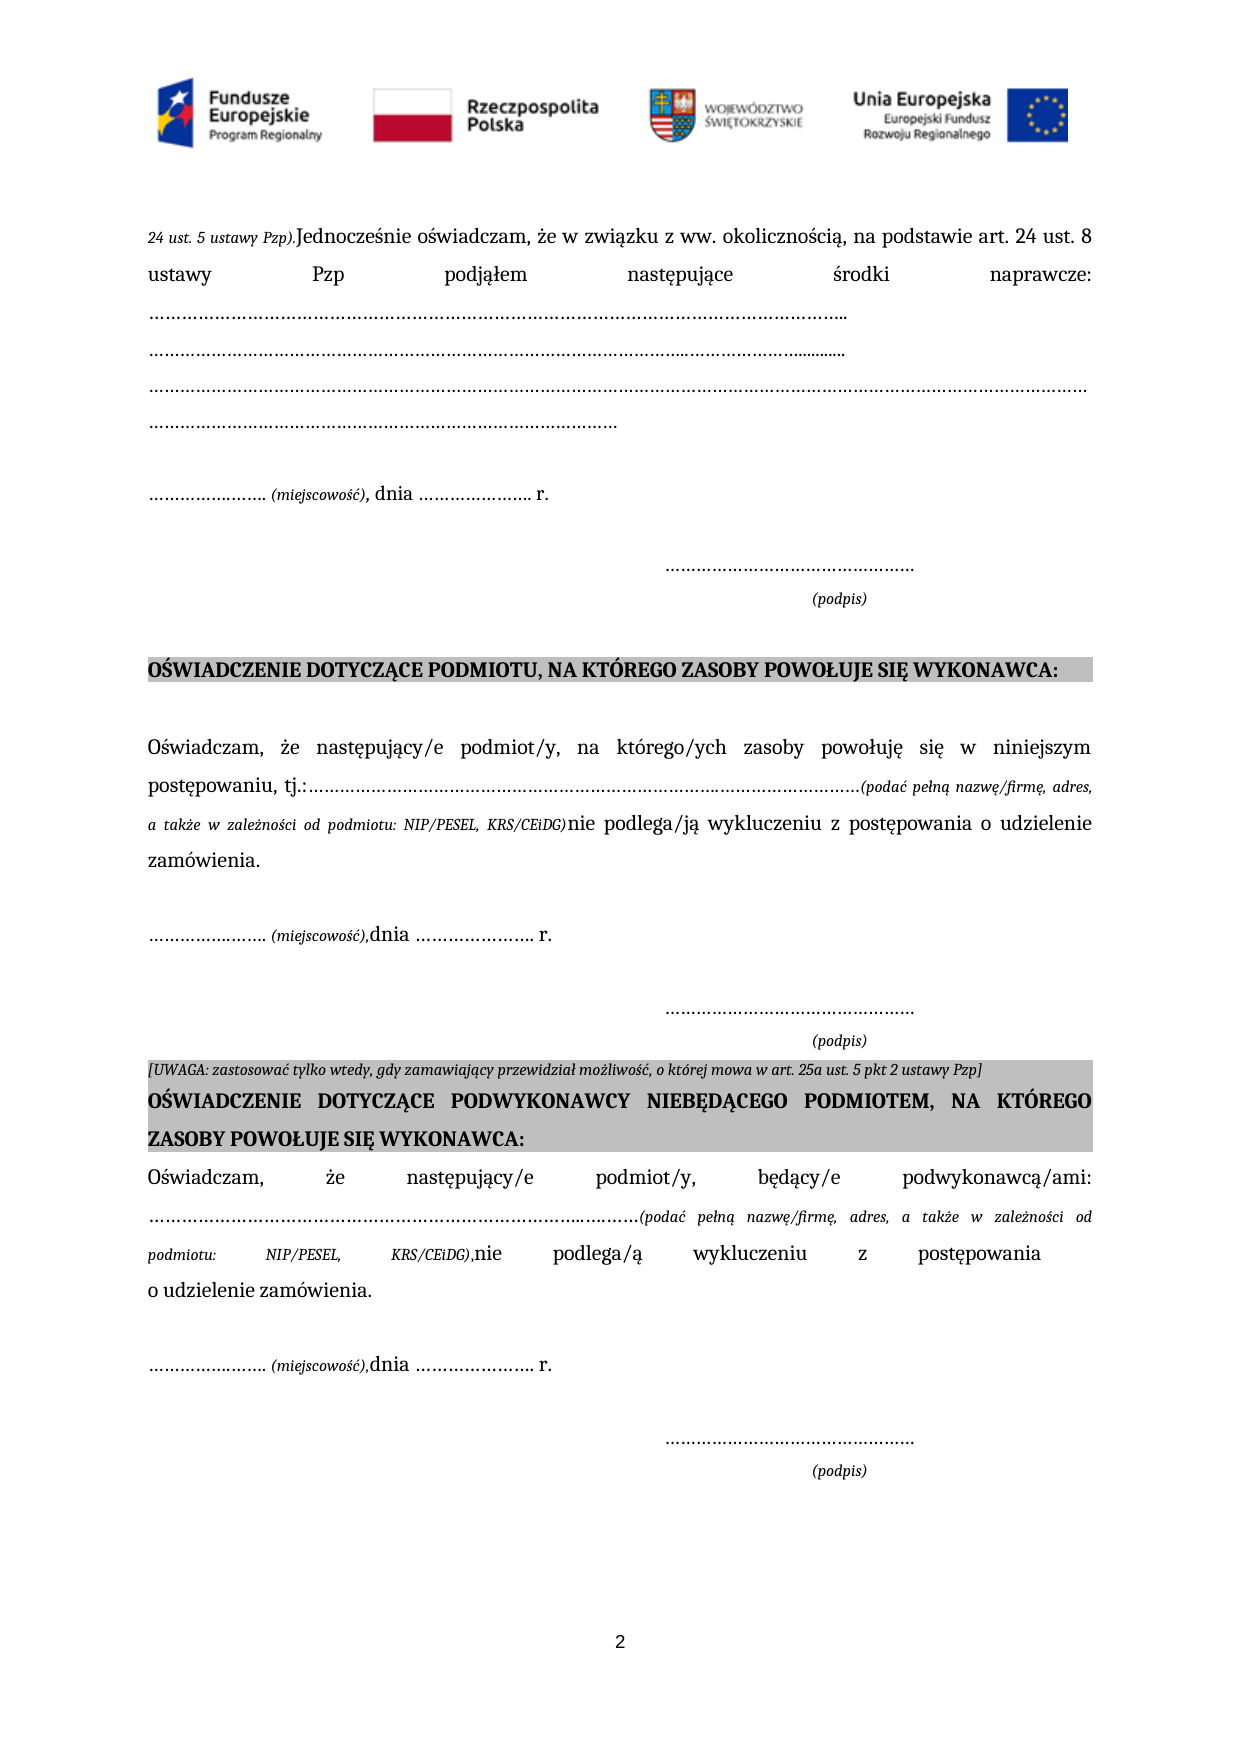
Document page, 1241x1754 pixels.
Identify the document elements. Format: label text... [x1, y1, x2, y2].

text (podpis) [738, 1461, 1093, 1481]
text ………………………………………… [148, 996, 1093, 1019]
text [UWAGA: zastosować tylko wtedy, gdy zamawiający przewidział możliwość, o której mowa w art. 25a ust. 5 pkt 2 ustawy Pzp] [148, 1060, 1093, 1079]
text …………….……. (miejscowość), dnia …………………. r. [148, 481, 1093, 505]
text OŚWIADCZENIE DOTYCZĄCE PODWYKONAWCY NIEBĘDĄCEGO PODMIOTEM, NA KTÓREGO ZASOBY POWOŁUJE SIĘ WYKONAWCA: [148, 1089, 1093, 1152]
text …………………………………………………………………………………………..…………………...........……………………………………………………………………………………………………………………………………………………………………………………………………………………………………………… [148, 337, 1093, 433]
text …………….……. (miejscowość),dnia …………………. r. [148, 1352, 1093, 1377]
text OŚWIADCZENIE DOTYCZĄCE PODMIOTU, NA KTÓREGO ZASOBY POWOŁUJE SIĘ WYKONAWCA: [148, 657, 1093, 682]
picture [153, 73, 1068, 155]
text Oświadczam, że następujący/e podmiot/y, będący/e podwykonawcą/ami:……………………………………………………………………..….……(podać pełną nazwę/firmę, adres, a także w zależności od podmiotu: NIP/PESEL, KRS/CEiDG),nie podlega/ą wykluczeniu z postępowania o udzielenie zamówienia. [148, 1164, 1093, 1303]
text Oświadczam, że następujący/e podmiot/y, na którego/ych zasoby powołuję się w niniejszym postępowaniu, tj.:…………………………………………………………………….………………………(podać pełną nazwę/firmę, adres, a także w zależności od podmiotu: NIP/PESEL, KRS/CEiDG)nie podlega/ją wykluczeniu z postępowania o udzielenie zamówienia. [148, 734, 1093, 873]
text ………………………………………… [148, 553, 1093, 577]
text …………….……. (miejscowość),dnia …………………. r. [148, 922, 1093, 947]
text (podpis) [738, 1031, 1093, 1051]
text (podpis) [738, 589, 1093, 608]
text ………………………………………… [148, 1426, 1093, 1449]
